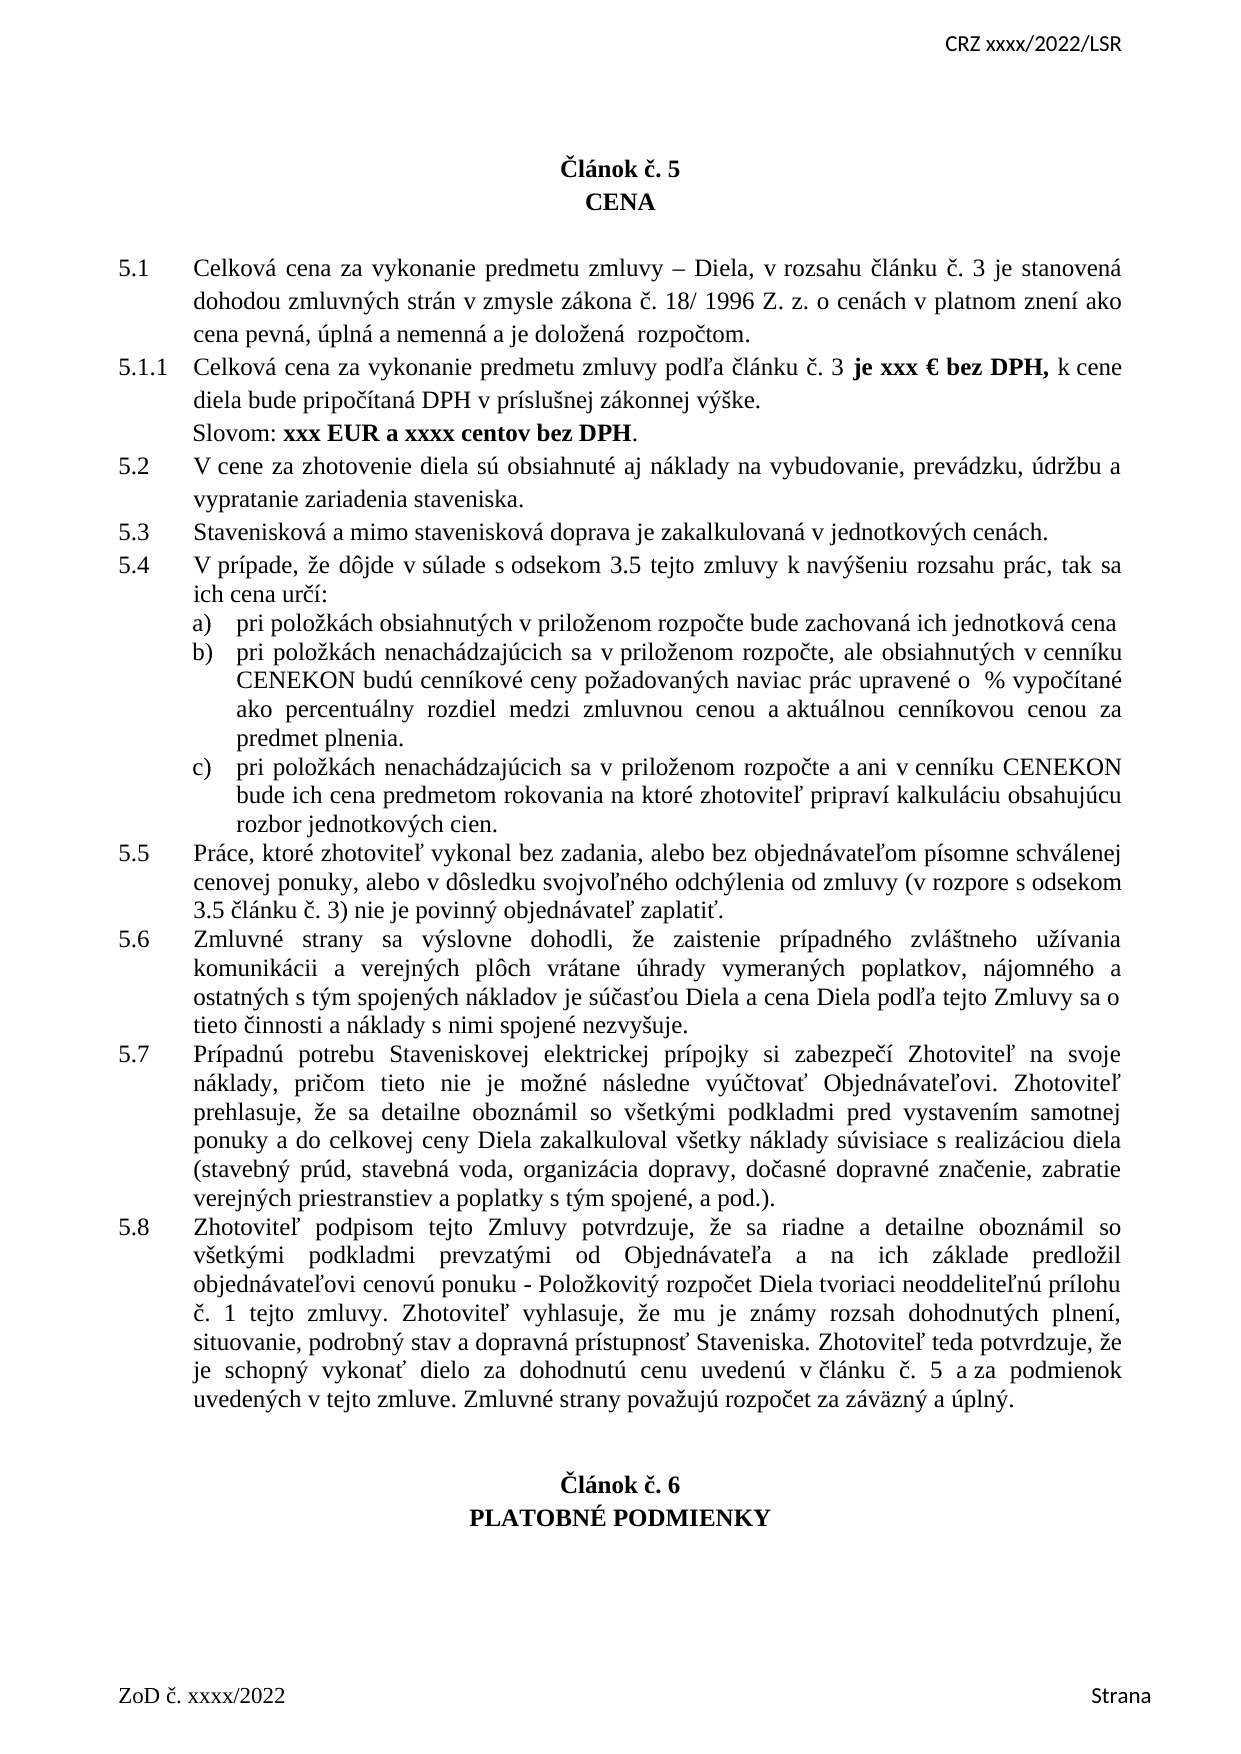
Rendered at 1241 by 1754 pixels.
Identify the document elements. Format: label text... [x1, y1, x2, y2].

list V cene za zhotovenie diela sú obsiahnuté aj náklady na vybudovanie, prevádzku, údržbu a vypratanie zariadenia staveniska. [118, 451, 1122, 513]
list pri položkách nenachádzajúcich sa v priloženom rozpočte a ani v cenníku CENEKON bude ich cena predmetom rokovania na ktoré zhotoviteľ pripraví kalkuláciu obsahujúcu rozbor jednotkových cien. [192, 752, 1122, 838]
list pri položkách obsiahnutých v priloženom rozpočte bude zachovaná ich jednotková cena [192, 608, 1122, 637]
list Slovom: xxx EUR a xxxx centov bez DPH. [192, 418, 1122, 447]
list Zmluvné strany sa výslovne dohodli, že zaistenie prípadného zvláštneho užívania komunikácii a verejných plôch vrátane úhrady vymeraných poplatkov, nájomného a ostatných s tým spojených nákladov je súčasťou Diela a cena Diela podľa tejto Zmluvy sa o tieto činnosti a náklady s nimi spojené nezvyšuje. [118, 924, 1122, 1039]
list Práce, ktoré zhotoviteľ vykonal bez zadania, alebo bez objednávateľom písomne schválenej cenovej ponuky, alebo v dôsledku svojvoľného odchýlenia od zmluvy (v rozpore s odsekom 3.5 článku č. 3) nie je povinný objednávateľ zaplatiť. [118, 838, 1122, 924]
list V prípade, že dôjde v súlade s odsekom 3.5 tejto zmluvy k navýšeniu rozsahu prác, tak sa ich cena určí: [118, 551, 1122, 608]
list Prípadnú potrebu Staveniskovej elektrickej prípojky si zabezpečí Zhotoviteľ na svoje náklady, pričom tieto nie je možné následne vyúčtovať Objednávateľovi. Zhotoviteľ prehlasuje, že sa detailne oboznámil so všetkými podkladmi pred vystavením samotnej ponuky a do celkovej ceny Diela zakalkuloval všetky náklady súvisiace s realizáciou diela (stavebný prúd, stavebná voda, organizácia dopravy, dočasné dopravné značenie, zabratie verejných priestranstiev a poplatky s tým spojené, a pod.). [118, 1039, 1122, 1212]
text PLATOBNÉ PODMIENKY [118, 1503, 1122, 1532]
list Stavenisková a mimo stavenisková doprava je zakalkulovaná v jednotkových cenách. [118, 517, 1122, 546]
list 5.1.1 Celková cena za vykonanie predmetu zmluvy podľa článku č. 3 je xxx € bez DPH, k cene diela bude pripočítaná DPH v príslušnej zákonnej výške. [118, 352, 1122, 414]
list pri položkách nenachádzajúcich sa v priloženom rozpočte, ale obsiahnutých v cenníku CENEKON budú cenníkové ceny požadovaných naviac prác upravené o % vypočítané ako percentuálny rozdiel medzi zmluvnou cenou a aktuálnou cenníkovou cenou za predmet plnenia. [192, 637, 1122, 752]
list Zhotoviteľ podpisom tejto Zmluvy potvrdzuje, že sa riadne a detailne oboznámil so všetkými podkladmi prevzatými od Objednávateľa a na ich základe predložil objednávateľovi cenovú ponuku - Položkovitý rozpočet Diela tvoriaci neoddeliteľnú prílohu č. 1 tejto zmluvy. Zhotoviteľ vyhlasuje, že mu je známy rozsah dohodnutých plnení, situovanie, podrobný stav a dopravná prístupnosť Staveniska. Zhotoviteľ teda potvrdzuje, že je schopný vykonať dielo za dohodnutú cenu uvedenú v článku č. 5 a za podmienok uvedených v tejto zmluve. Zmluvné strany považujú rozpočet za záväzný a úplný. [118, 1212, 1122, 1413]
text Článok č. 5 [118, 154, 1122, 183]
text Článok č. 6 [118, 1471, 1122, 1499]
list Celková cena za vykonanie predmetu zmluvy – Diela, v rozsahu článku č. 3 je stanovená dohodou zmluvných strán v zmysle zákona č. 18/ 1996 Z. z. o cenách v platnom znení ako cena pevná, úplná a nemenná a je doložená rozpočtom. [118, 253, 1122, 348]
text CENA [118, 187, 1122, 216]
